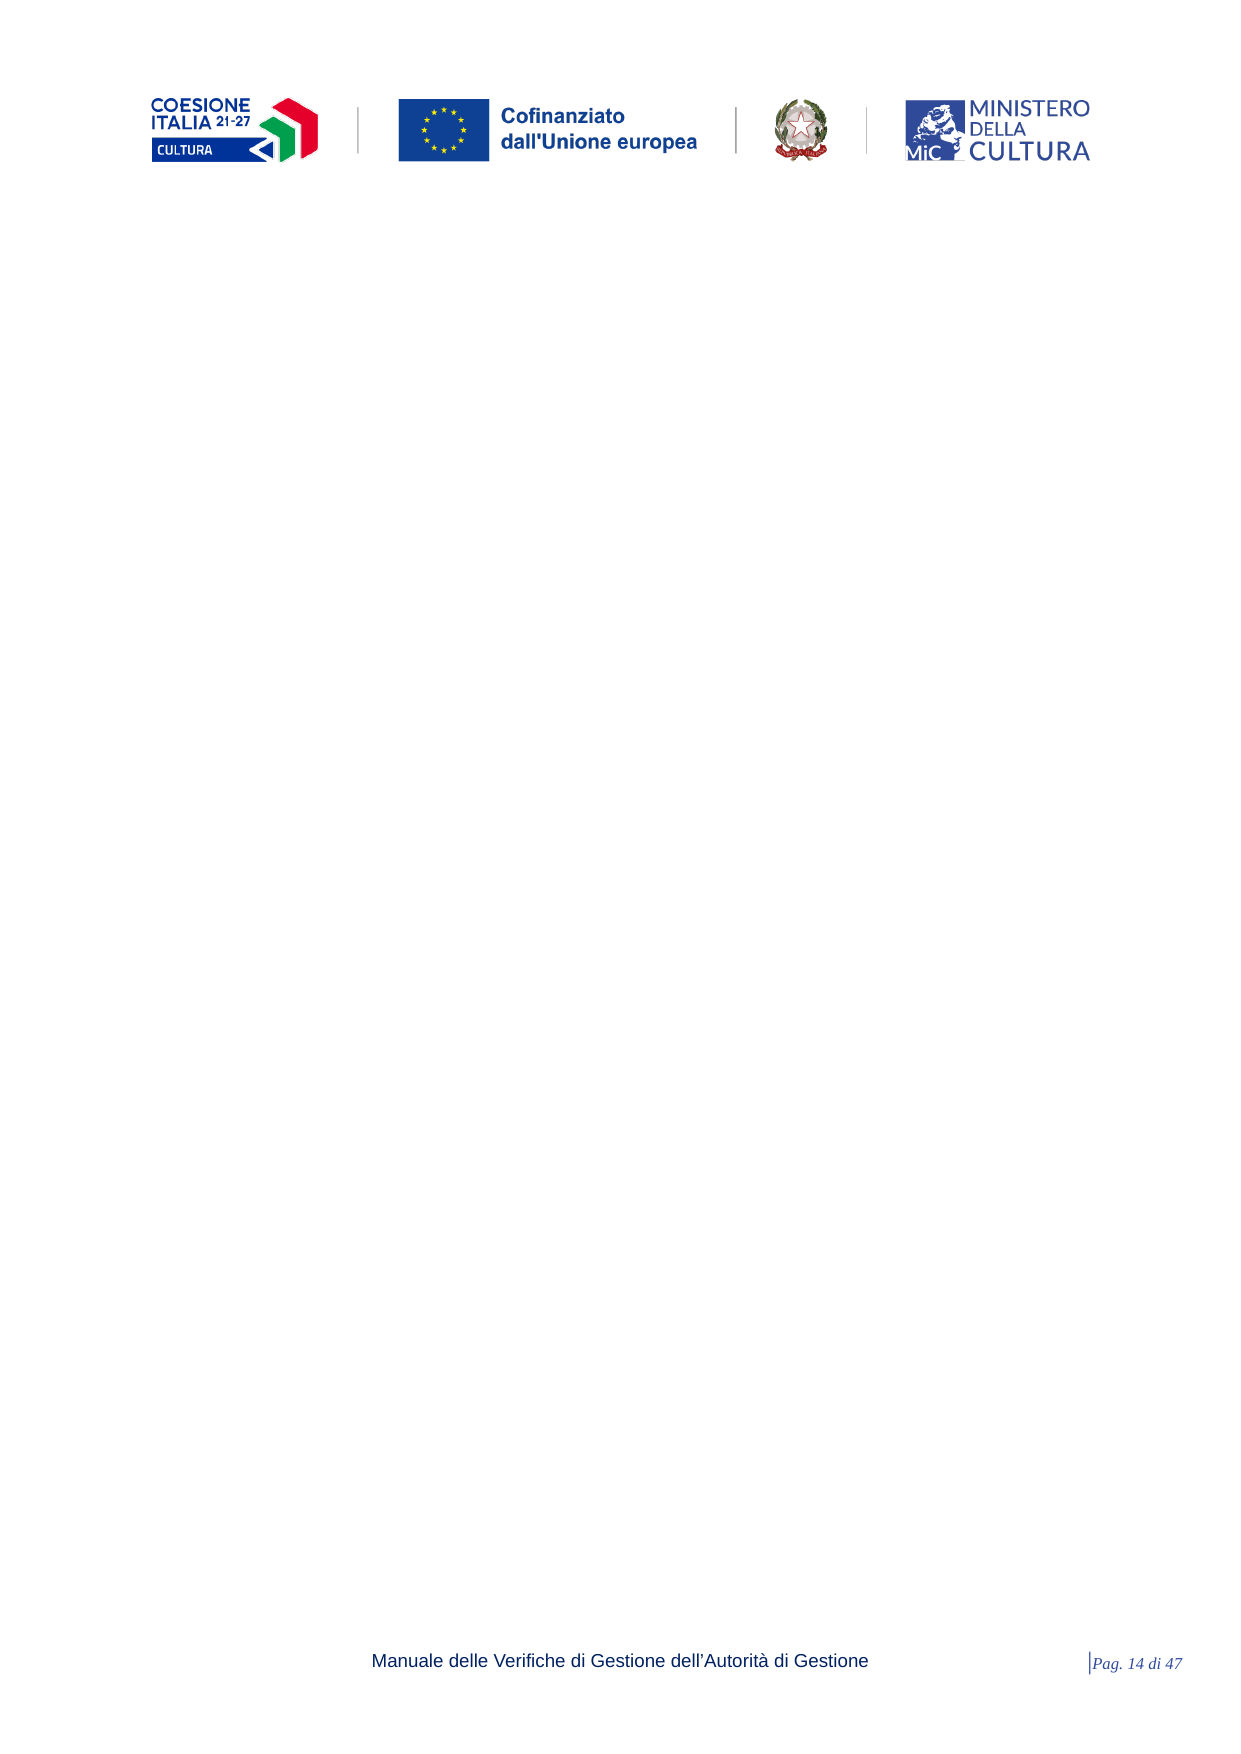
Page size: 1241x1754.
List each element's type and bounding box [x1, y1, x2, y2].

picture [118, 82, 1123, 181]
